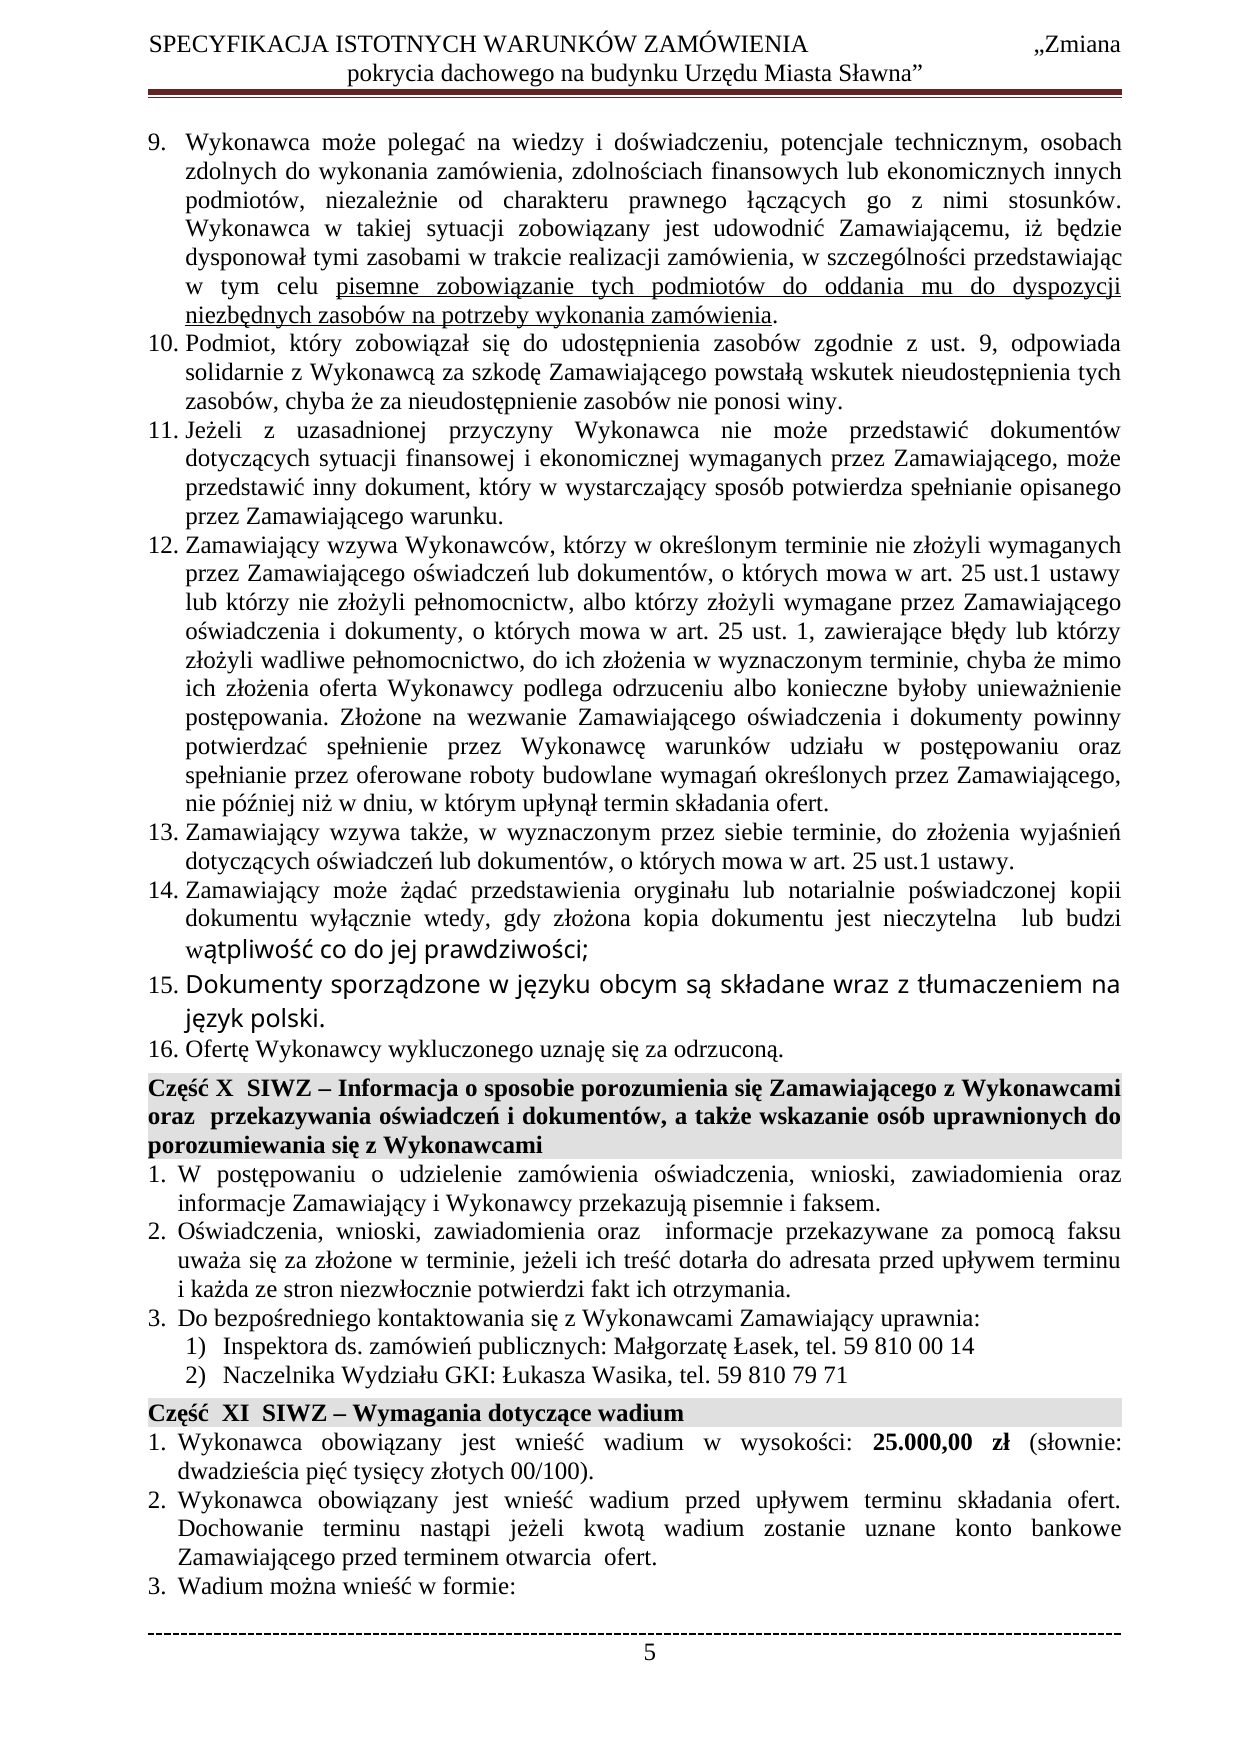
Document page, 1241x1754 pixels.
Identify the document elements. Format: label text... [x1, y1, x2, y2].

list Inspektora ds. zamówień publicznych: Małgorzatę Łasek, tel. 59 810 00 14 [185, 1331, 1122, 1360]
list Zamawiający może żądać przedstawienia oryginału lub notarialnie poświadczonej kopii dokumentu wyłącznie wtedy, gdy złożona kopia dokumentu jest nieczytelna lub budzi wątpliwość co do jej prawdziwości; [148, 875, 1122, 966]
text Część XI SIWZ – Wymagania dotyczące wadium [148, 1398, 1122, 1427]
list Podmiot, który zobowiązał się do udostępnienia zasobów zgodnie z ust. 9, odpowiada solidarnie z Wykonawcą za szkodę Zamawiającego powstałą wskutek nieudostępnienia tych zasobów, chyba że za nieudostępnienie zasobów nie ponosi winy. [148, 328, 1122, 415]
list Dokumenty sporządzone w języku obcym są składane wraz z tłumaczeniem na język polski. [148, 966, 1122, 1034]
list Do bezpośredniego kontaktowania się z Wykonawcami Zamawiający uprawnia: [148, 1303, 1122, 1331]
list Wykonawca obowiązany jest wnieść wadium przed upływem terminu składania ofert. Dochowanie terminu nastąpi jeżeli kwotą wadium zostanie uznane konto bankowe Zamawiającego przed terminem otwarcia ofert. [148, 1485, 1122, 1571]
list Zamawiający wzywa Wykonawców, którzy w określonym terminie nie złożyli wymaganych przez Zamawiającego oświadczeń lub dokumentów, o których mowa w art. 25 ust.1 ustawy lub którzy nie złożyli pełnomocnictw, albo którzy złożyli wymagane przez Zamawiającego oświadczenia i dokumenty, o których mowa w art. 25 ust. 1, zawierające błędy lub którzy złożyli wadliwe pełnomocnictwo, do ich złożenia w wyznaczonym terminie, chyba że mimo ich złożenia oferta Wykonawcy podlega odrzuceniu albo konieczne byłoby unieważnienie postępowania. Złożone na wezwanie Zamawiającego oświadczenia i dokumenty powinny potwierdzać spełnienie przez Wykonawcę warunków udziału w postępowaniu oraz spełnianie przez oferowane roboty budowlane wymagań określonych przez Zamawiającego, nie później niż w dniu, w którym upłynął termin składania ofert. [148, 530, 1122, 817]
list Naczelnika Wydziału GKI: Łukasza Wasika, tel. 59 810 79 71 [185, 1360, 1122, 1389]
list Wykonawca może polegać na wiedzy i doświadczeniu, potencjale technicznym, osobach zdolnych do wykonania zamówienia, zdolnościach finansowych lub ekonomicznych innych podmiotów, niezależnie od charakteru prawnego łączących go z nimi stosunków. Wykonawca w takiej sytuacji zobowiązany jest udowodnić Zamawiającemu, iż będzie dysponował tymi zasobami w trakcie realizacji zamówienia, w szczególności przedstawiając w tym celu pisemne zobowiązanie tych podmiotów do oddania mu do dyspozycji niezbędnych zasobów na potrzeby wykonania zamówienia. [148, 127, 1122, 328]
list Wadium można wnieść w formie: [148, 1571, 1122, 1600]
list Wykonawca obowiązany jest wnieść wadium w wysokości: 25.000,00 zł (słownie: dwadzieścia pięć tysięcy złotych 00/100). [148, 1427, 1122, 1485]
text Część X SIWZ – Informacja o sposobie porozumienia się Zamawiającego z Wykonawcami oraz przekazywania oświadczeń i dokumentów, a także wskazanie osób uprawnionych do porozumiewania się z Wykonawcami [148, 1073, 1122, 1159]
list Ofertę Wykonawcy wykluczonego uznaję się za odrzuconą. [148, 1034, 1122, 1063]
list Jeżeli z uzasadnionej przyczyny Wykonawca nie może przedstawić dokumentów dotyczących sytuacji finansowej i ekonomicznej wymaganych przez Zamawiającego, może przedstawić inny dokument, który w wystarczający sposób potwierdza spełnianie opisanego przez Zamawiającego warunku. [148, 415, 1122, 530]
list Oświadczenia, wnioski, zawiadomienia oraz informacje przekazywane za pomocą faksu uważa się za złożone w terminie, jeżeli ich treść dotarła do adresata przed upływem terminu i każda ze stron niezwłocznie potwierdzi fakt ich otrzymania. [148, 1216, 1122, 1303]
list W postępowaniu o udzielenie zamówienia oświadczenia, wnioski, zawiadomienia oraz informacje Zamawiający i Wykonawcy przekazują pisemnie i faksem. [148, 1159, 1122, 1216]
list Zamawiający wzywa także, w wyznaczonym przez siebie terminie, do złożenia wyjaśnień dotyczących oświadczeń lub dokumentów, o których mowa w art. 25 ust.1 ustawy. [148, 817, 1122, 875]
